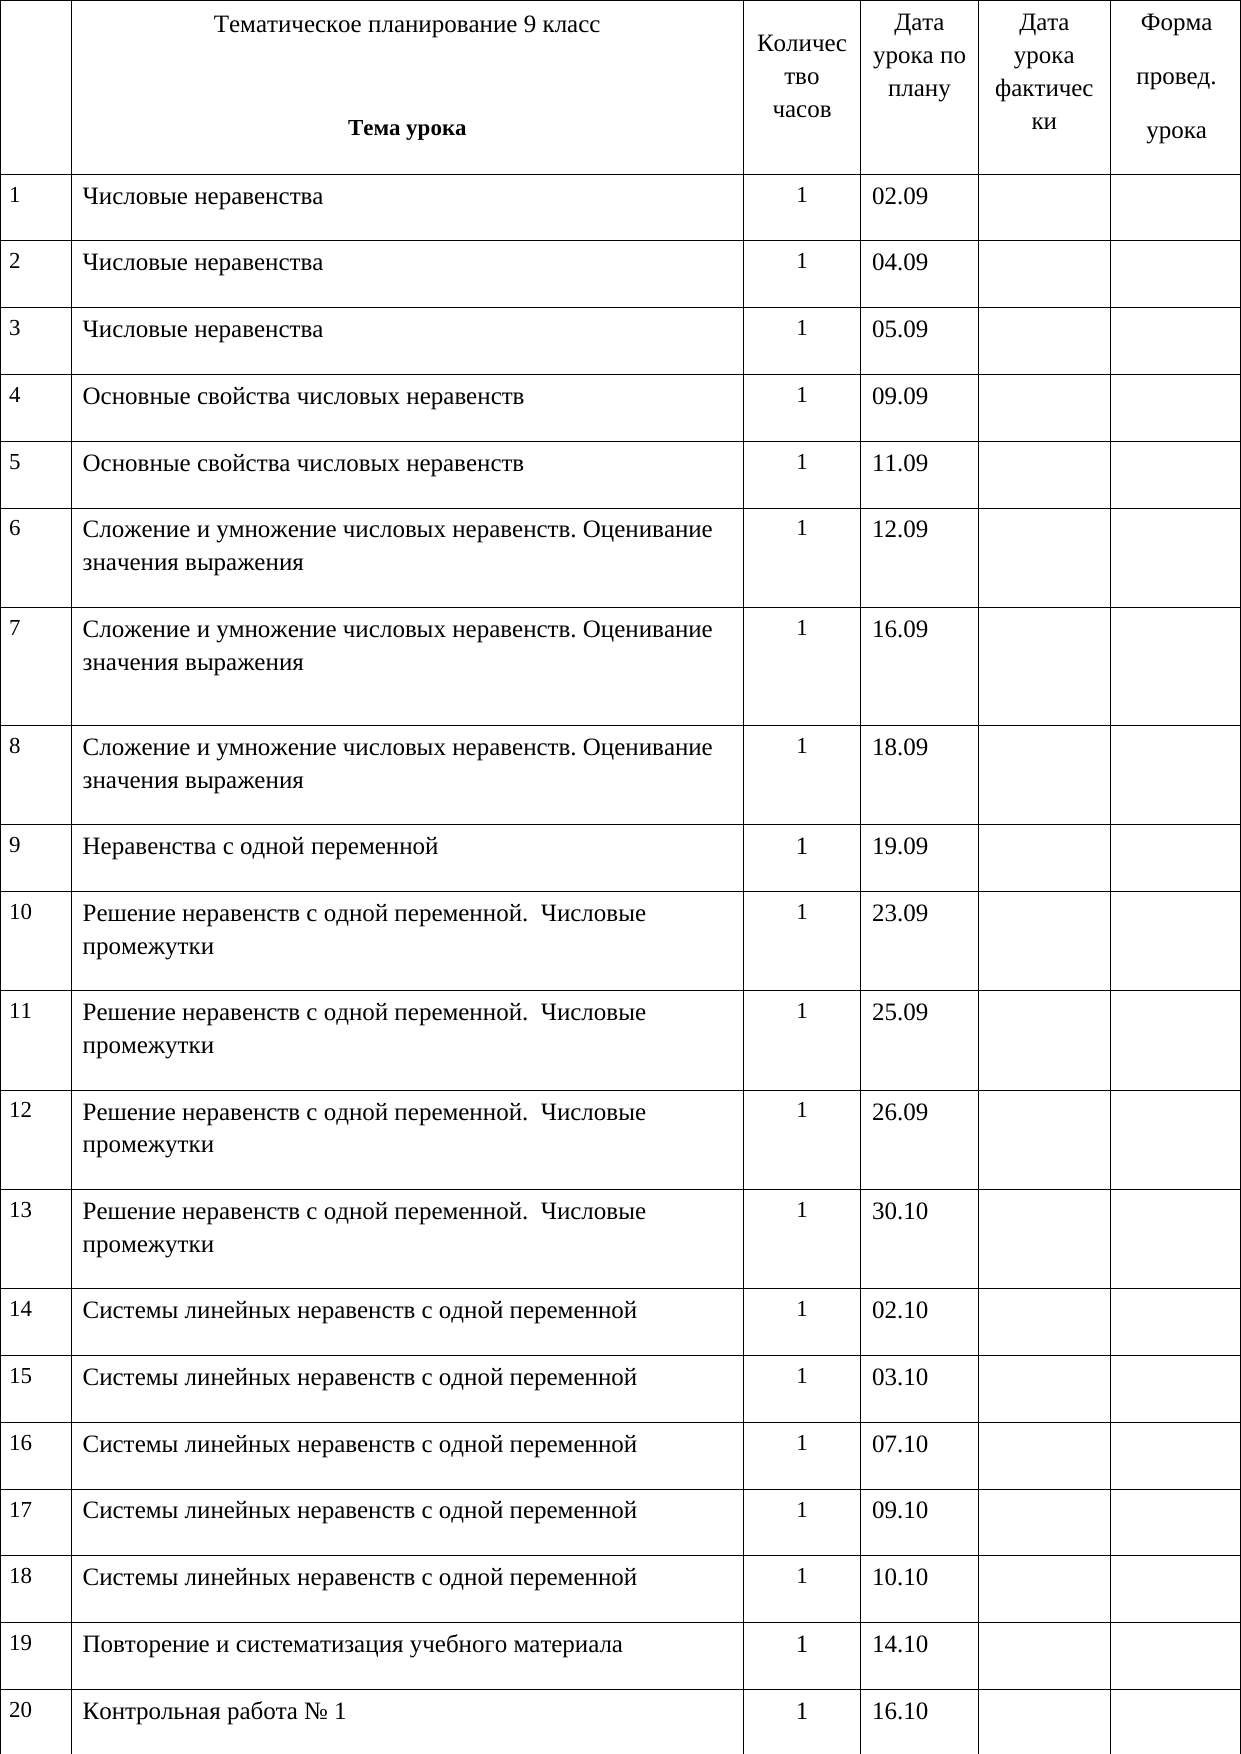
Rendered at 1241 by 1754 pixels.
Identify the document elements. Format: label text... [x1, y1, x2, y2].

table_cell Решение неравенств с одной переменной. Числовые промежутки [72, 892, 743, 990]
table_cell [979, 375, 1110, 441]
table_cell [979, 892, 1110, 990]
table_cell 19.09 [861, 825, 978, 891]
table_cell [979, 175, 1110, 240]
table_cell Неравенства с одной переменной [72, 825, 743, 891]
table_cell [1111, 1623, 1240, 1689]
table_cell 4 [1, 375, 71, 441]
table_cell 12.09 [861, 509, 978, 607]
table_cell 1 [744, 509, 860, 607]
table_cell Повторение и систематизация учебного материала [72, 1623, 743, 1689]
table_cell [1111, 175, 1240, 240]
table_cell 05.09 [861, 308, 978, 374]
table_cell [1111, 1190, 1240, 1288]
table_cell Основные свойства числовых неравенств [72, 375, 743, 441]
table_cell 18.09 [861, 726, 978, 824]
table_cell 1 [744, 1623, 860, 1689]
table_cell 02.09 [861, 175, 978, 240]
table_cell 1 [744, 1556, 860, 1622]
table_cell 5 [1, 442, 71, 507]
table_cell 15 [1, 1356, 71, 1422]
table_cell 1 [744, 1356, 860, 1422]
table_cell [979, 1623, 1110, 1689]
table_header Дата урока фактически [979, 1, 1110, 174]
table_cell [979, 1690, 1110, 1754]
table_cell [979, 308, 1110, 374]
table_cell 1 [744, 1690, 860, 1754]
table_cell Системы линейных неравенств с одной переменной [72, 1289, 743, 1355]
table_cell 16.09 [861, 608, 978, 725]
table_cell Сложение и умножение числовых неравенств. Оценивание значения выражения [72, 509, 743, 607]
table_cell Системы линейных неравенств с одной переменной [72, 1356, 743, 1422]
table_cell [1111, 241, 1240, 307]
table_cell Числовые неравенства [72, 241, 743, 307]
table_cell 1 [744, 1423, 860, 1489]
table_cell 7 [1, 608, 71, 725]
table_cell 30.10 [861, 1190, 978, 1288]
table_cell [979, 1289, 1110, 1355]
table_cell 14.10 [861, 1623, 978, 1689]
table_cell [979, 991, 1110, 1089]
table_header Тематическое планирование 9 класс Тема урока [72, 1, 743, 174]
table_cell 1 [744, 442, 860, 507]
table_cell [979, 1490, 1110, 1555]
table_cell [1111, 1556, 1240, 1622]
table_cell 1 [744, 892, 860, 990]
table_header Форма провед. урока [1111, 1, 1240, 174]
table_cell [979, 241, 1110, 307]
table_cell 1 [744, 608, 860, 725]
table_cell [979, 1556, 1110, 1622]
table_cell 25.09 [861, 991, 978, 1089]
table_cell [1111, 892, 1240, 990]
table_cell [1111, 442, 1240, 507]
table_cell [1111, 608, 1240, 725]
table_cell 09.09 [861, 375, 978, 441]
table_cell [1111, 1423, 1240, 1489]
table_cell 8 [1, 726, 71, 824]
table_cell [979, 442, 1110, 507]
table_cell Системы линейных неравенств с одной переменной [72, 1490, 743, 1555]
table_cell [1111, 991, 1240, 1089]
table_cell 9 [1, 825, 71, 891]
table_cell [979, 726, 1110, 824]
table_cell 1 [744, 825, 860, 891]
table_cell 07.10 [861, 1423, 978, 1489]
table_cell 16 [1, 1423, 71, 1489]
table_cell 02.10 [861, 1289, 978, 1355]
table_cell [1111, 1091, 1240, 1189]
table_cell 18 [1, 1556, 71, 1622]
table_cell [1111, 375, 1240, 441]
table_cell Сложение и умножение числовых неравенств. Оценивание значения выражения [72, 608, 743, 725]
table_cell 1 [744, 726, 860, 824]
table_cell Числовые неравенства [72, 308, 743, 374]
table_cell Решение неравенств с одной переменной. Числовые промежутки [72, 1190, 743, 1288]
table_cell 16.10 [861, 1690, 978, 1754]
table_cell [979, 1423, 1110, 1489]
table_cell 04.09 [861, 241, 978, 307]
table_cell 6 [1, 509, 71, 607]
table_cell [1111, 308, 1240, 374]
table_cell [979, 1091, 1110, 1189]
table_cell 2 [1, 241, 71, 307]
table_cell Сложение и умножение числовых неравенств. Оценивание значения выражения [72, 726, 743, 824]
table_cell Решение неравенств с одной переменной. Числовые промежутки [72, 1091, 743, 1189]
table_cell Решение неравенств с одной переменной. Числовые промежутки [72, 991, 743, 1089]
table_header Дата урока по плану [861, 1, 978, 174]
table_cell [1111, 509, 1240, 607]
table_cell 1 [744, 1490, 860, 1555]
table_cell 1 [744, 241, 860, 307]
table_cell 11 [1, 991, 71, 1089]
table_cell 09.10 [861, 1490, 978, 1555]
table_cell [979, 1190, 1110, 1288]
table_cell 11.09 [861, 442, 978, 507]
table_cell 12 [1, 1091, 71, 1189]
table_cell [1111, 1690, 1240, 1754]
table_cell 19 [1, 1623, 71, 1689]
table_cell 10.10 [861, 1556, 978, 1622]
table_cell 23.09 [861, 892, 978, 990]
table_cell 26.09 [861, 1091, 978, 1189]
table_cell Числовые неравенства [72, 175, 743, 240]
table_cell [1111, 1289, 1240, 1355]
table_cell 1 [744, 308, 860, 374]
table_cell 1 [744, 1091, 860, 1189]
table_cell 3 [1, 308, 71, 374]
table_cell [979, 825, 1110, 891]
table_header [1, 1, 71, 174]
table_cell [1111, 1356, 1240, 1422]
table_cell 14 [1, 1289, 71, 1355]
table_cell [1111, 1490, 1240, 1555]
table_cell 20 [1, 1690, 71, 1754]
table_cell 03.10 [861, 1356, 978, 1422]
table_cell 1 [744, 1190, 860, 1288]
table_cell 1 [744, 375, 860, 441]
table_cell 13 [1, 1190, 71, 1288]
table_cell Основные свойства числовых неравенств [72, 442, 743, 507]
table_cell 1 [744, 991, 860, 1089]
table_cell 17 [1, 1490, 71, 1555]
table_cell [1111, 726, 1240, 824]
table_cell 1 [744, 1289, 860, 1355]
table_cell 1 [744, 175, 860, 240]
table_cell [979, 608, 1110, 725]
table_header Количество часов [744, 1, 860, 174]
table_cell Контрольная работа № 1 [72, 1690, 743, 1754]
table_cell Системы линейных неравенств с одной переменной [72, 1423, 743, 1489]
table_cell [979, 1356, 1110, 1422]
table_cell 1 [1, 175, 71, 240]
table_cell 10 [1, 892, 71, 990]
table_cell [1111, 825, 1240, 891]
table_cell [979, 509, 1110, 607]
table_cell Системы линейных неравенств с одной переменной [72, 1556, 743, 1622]
